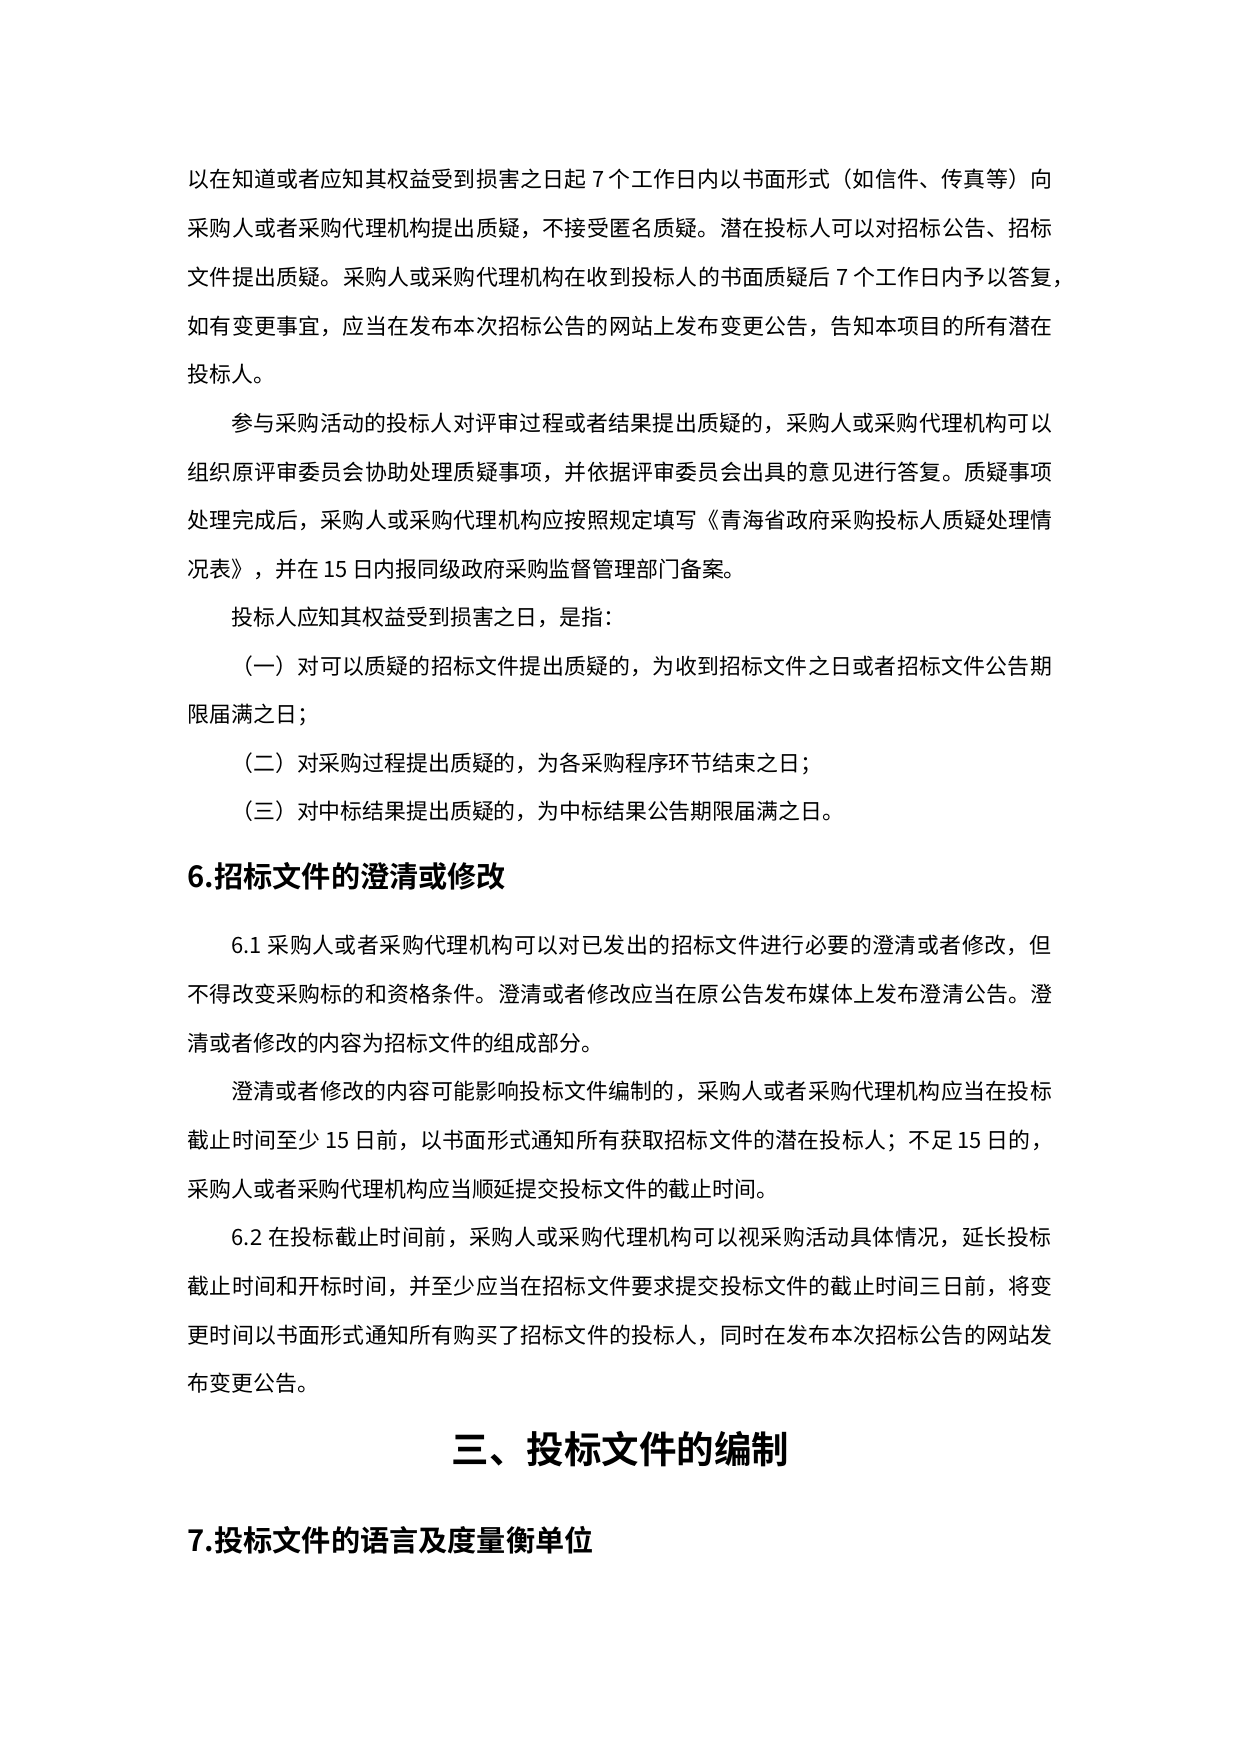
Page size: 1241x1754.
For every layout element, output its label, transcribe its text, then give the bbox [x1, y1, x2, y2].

text 澄清或者修改的内容可能影响投标文件编制的，采购人或者采购代理机构应当在投标截止时间至少15日前，以书面形式通知所有获取招标文件的潜在投标人；不足15日的，采购人或者采购代理机构应当顺延提交投标文件的截止时间。 [187, 1074, 1053, 1204]
text 6.1 采购人或者采购代理机构可以对已发出的招标文件进行必要的澄清或者修改，但不得改变采购标的和资格条件。澄清或者修改应当在原公告发布媒体上发布澄清公告。澄清或者修改的内容为招标文件的组成部分。 [187, 928, 1053, 1058]
title 三、投标文件的编制 [187, 1414, 1053, 1479]
text （一）对可以质疑的招标文件提出质疑的，为收到招标文件之日或者招标文件公告期限届满之日； [187, 648, 1053, 729]
text 投标人应知其权益受到损害之日，是指： [187, 600, 1053, 632]
title 7.投标文件的语言及度量衡单位 [187, 1506, 1053, 1571]
text （三）对中标结果提出质疑的，为中标结果公告期限届满之日。 [187, 794, 1053, 826]
text 参与采购活动的投标人对评审过程或者结果提出质疑的，采购人或采购代理机构可以组织原评审委员会协助处理质疑事项，并依据评审委员会出具的意见进行答复。质疑事项处理完成后，采购人或采购代理机构应按照规定填写《青海省政府采购投标人质疑处理情况表》，并在15日内报同级政府采购监督管理部门备案。 [187, 405, 1053, 584]
text （二）对采购过程提出质疑的，为各采购程序环节结束之日； [187, 745, 1053, 778]
title 6.招标文件的澄清或修改 [187, 842, 1053, 907]
text 6.2 在投标截止时间前，采购人或采购代理机构可以视采购活动具体情况，延长投标截止时间和开标时间，并至少应当在招标文件要求提交投标文件的截止时间三日前，将变更时间以书面形式通知所有购买了招标文件的投标人，同时在发布本次招标公告的网站发布变更公告。 [187, 1220, 1053, 1398]
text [187, 162, 1053, 389]
